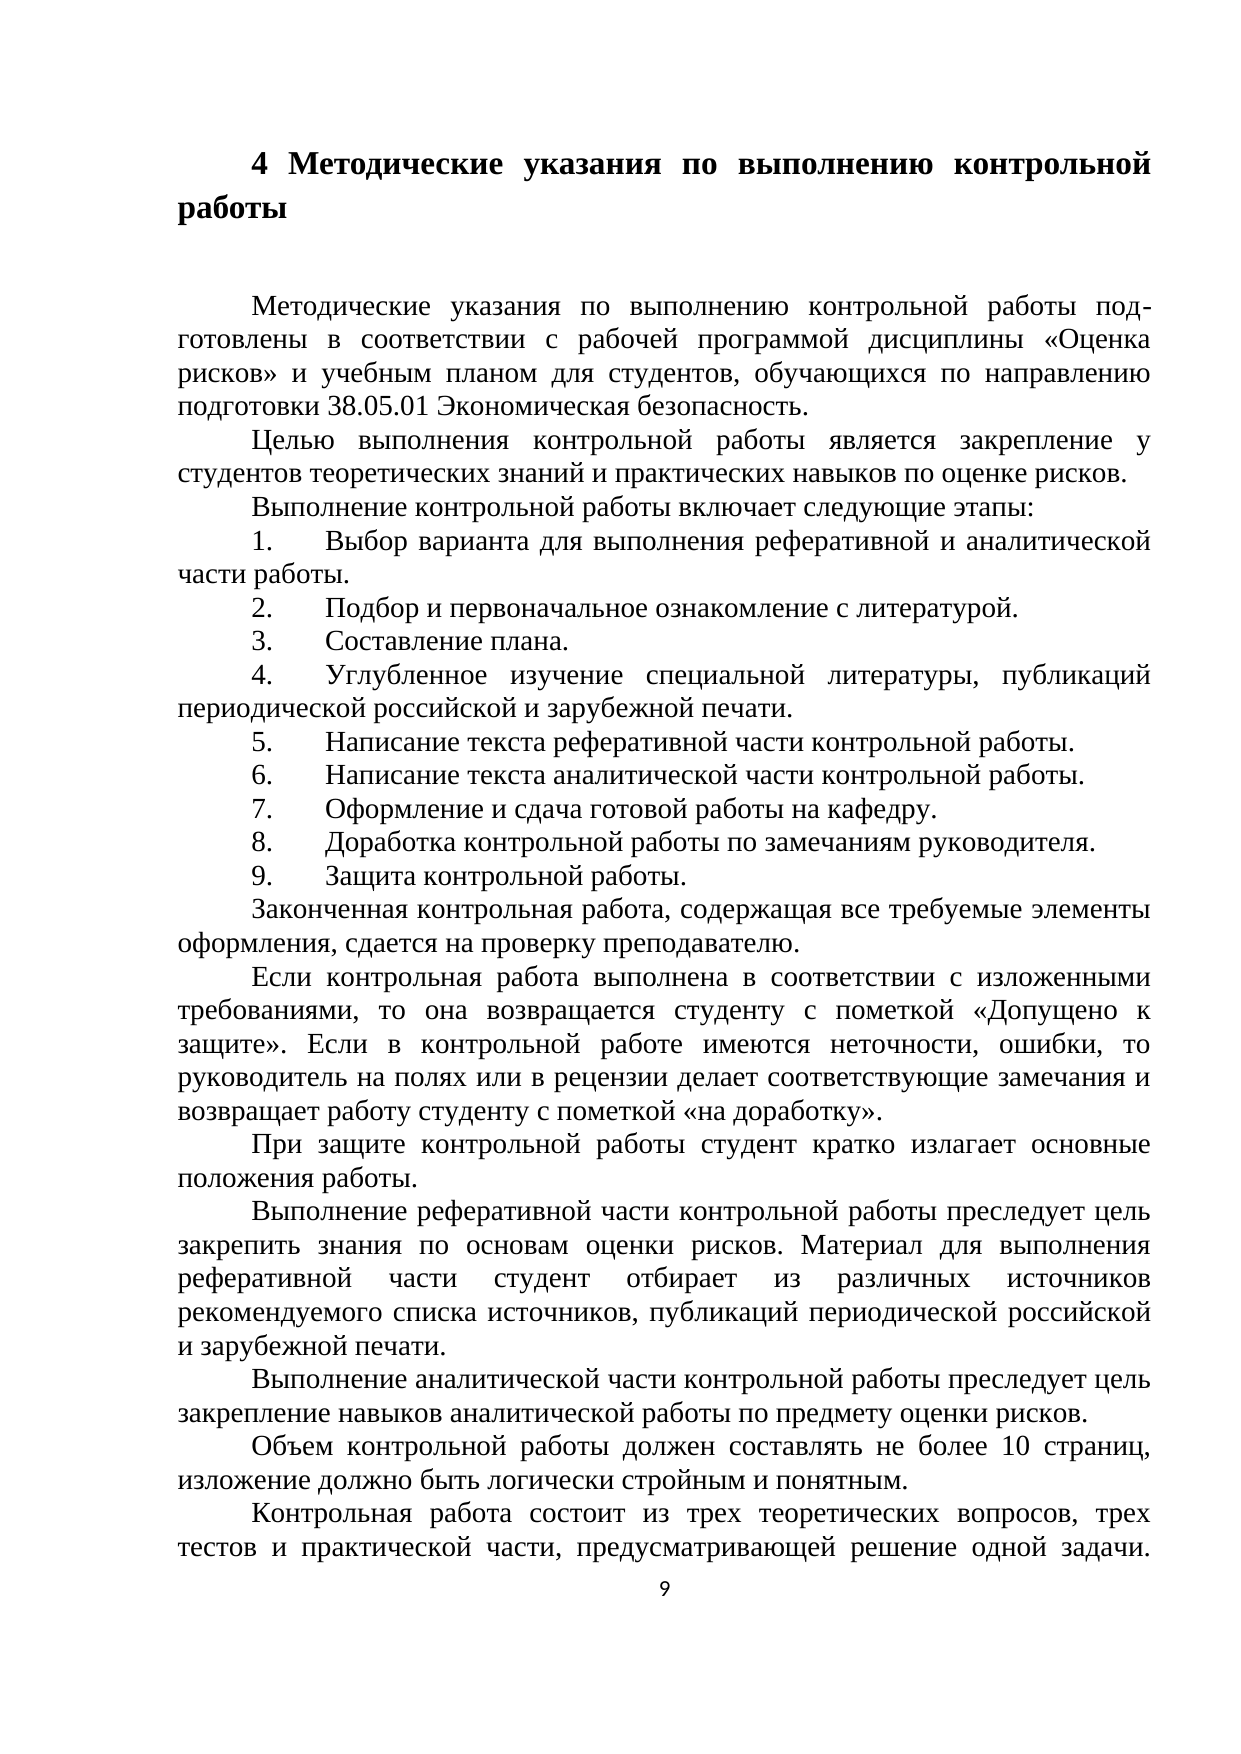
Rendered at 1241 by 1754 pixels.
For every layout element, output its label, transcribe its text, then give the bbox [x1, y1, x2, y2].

text Если контрольная работа выполнена в соответствии с изложенными требованиями, то она возвращается студенту с пометкой «Допущено к защите». Если в контрольной работе имеются неточности, ошибки, то руководитель на полях или в рецензии делает соответствующие замечания и возвращает работу студенту с пометкой «на доработку». [177, 959, 1152, 1126]
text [177, 1495, 1152, 1562]
subtitle 4 Методические указания по выполнению контрольной работы [177, 143, 1152, 226]
text Законченная контрольная работа, содержащая все требуемые элементы оформления, сдается на проверку преподавателю. [177, 892, 1152, 959]
list Защита контрольной работы. [177, 858, 1152, 892]
text Объем контрольной работы должен составлять не более 10 страниц, изложение должно быть логически стройным и понятным. [177, 1428, 1152, 1495]
text Методические указания по выполнению контрольной работы подготовлены в соответствии с рабочей программой дисциплины «Оценка рисков» и учебным планом для студентов, обучающихся по направлению подготовки 38.05.01 Экономическая безопасность. [177, 288, 1152, 422]
text Выполнение контрольной работы включает следующие этапы: [177, 489, 1152, 523]
list Выбор варианта для выполнения реферативной и аналитической части работы. [177, 523, 1152, 590]
list Углубленное изучение специальной литературы, публикаций периодической российской и зарубежной печати. [177, 657, 1152, 724]
list Составление плана. [177, 623, 1152, 657]
list Написание текста аналитической части контрольной работы. [177, 757, 1152, 791]
text Целью выполнения контрольной работы является закрепление у студентов теоретических знаний и практических навыков по оценке рисков. [177, 422, 1152, 489]
text При защите контрольной работы студент кратко излагает основные положения работы. [177, 1126, 1152, 1193]
list Написание текста реферативной части контрольной работы. [177, 724, 1152, 757]
list Доработка контрольной работы по замечаниям руководителя. [177, 824, 1152, 858]
list Оформление и сдача готовой работы на кафедру. [177, 791, 1152, 824]
text Выполнение реферативной части контрольной работы преследует цель закрепить знания по основам оценки рисков. Материал для выполнения реферативной части студент отбирает из различных источников рекомендуемого списка источников, публикаций периодической российской и зарубежной печати. [177, 1193, 1152, 1361]
text Выполнение аналитической части контрольной работы преследует цель закрепление навыков аналитической работы по предмету оценки рисков. [177, 1361, 1152, 1428]
list Подбор и первоначальное ознакомление с литературой. [177, 590, 1152, 623]
